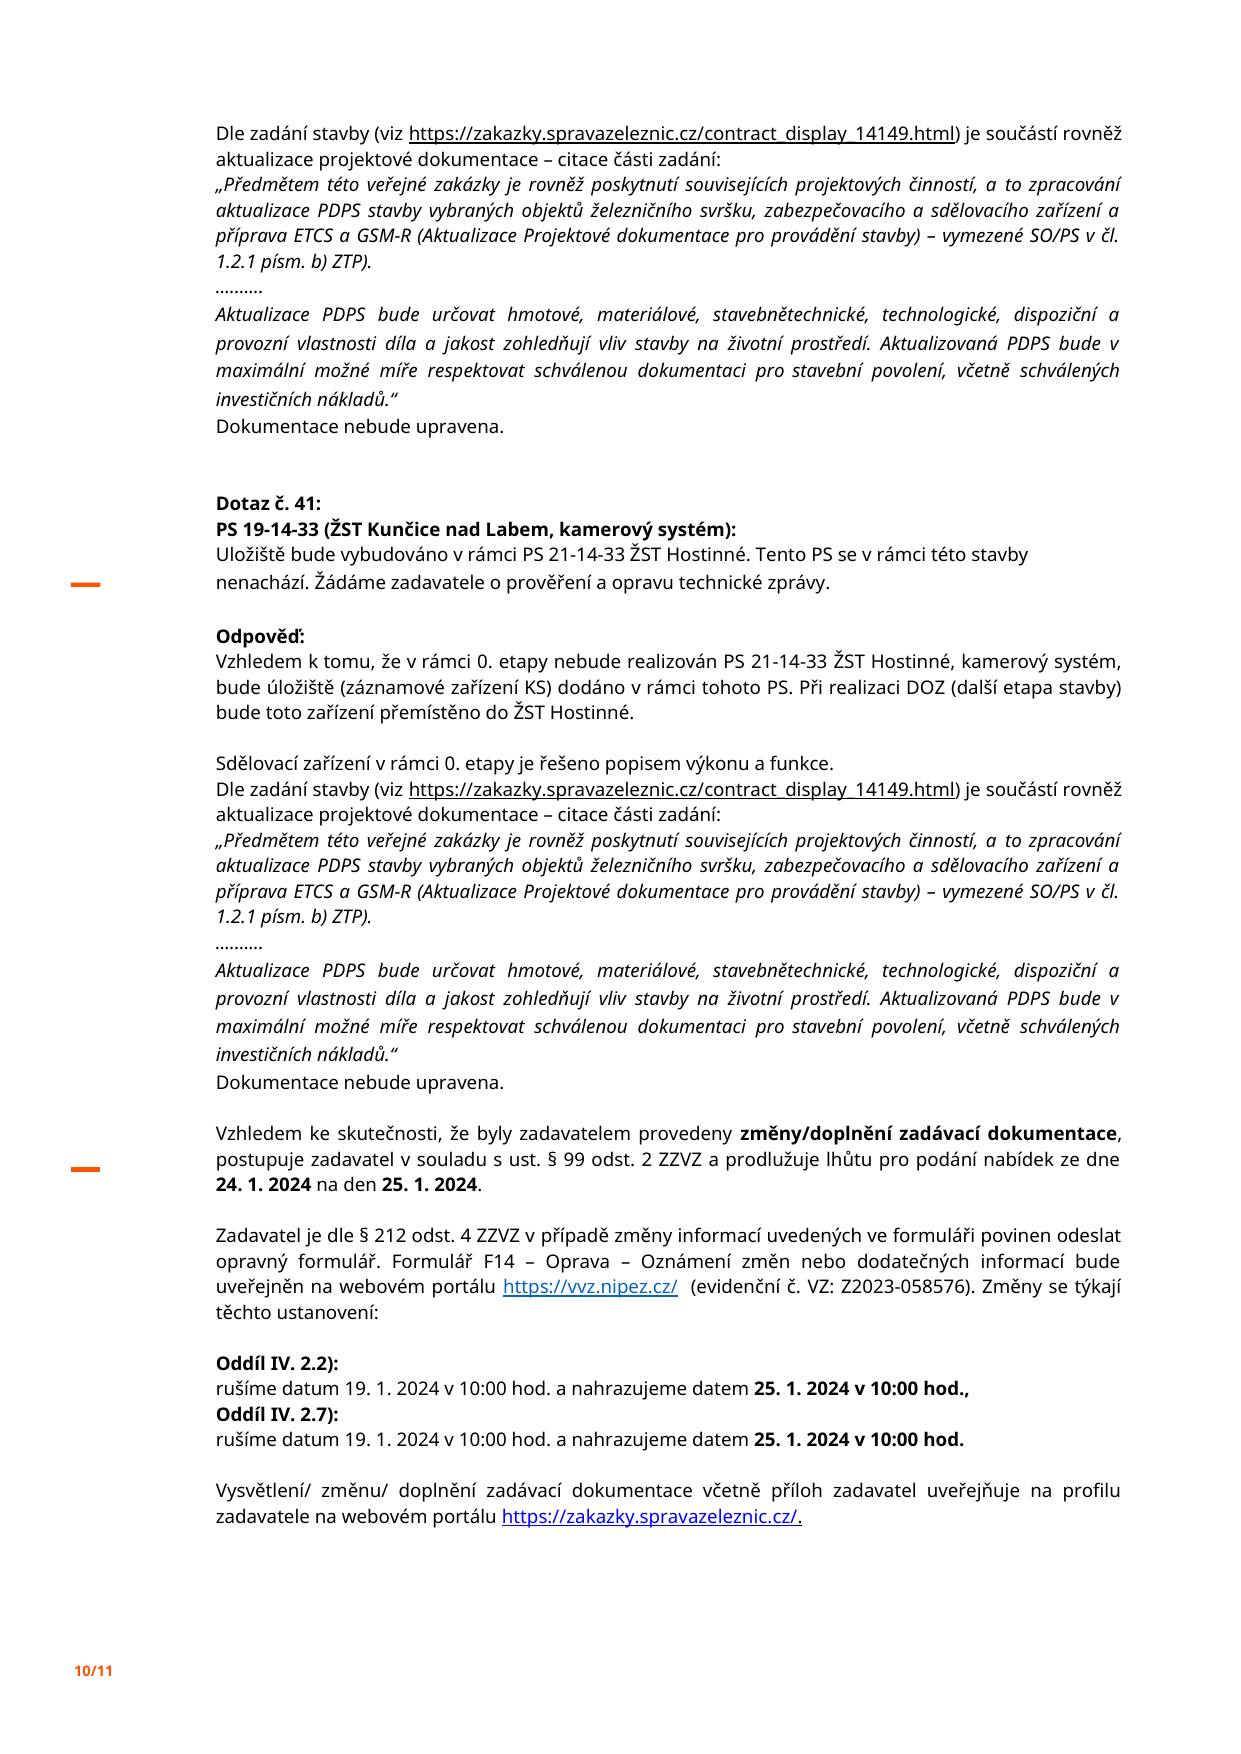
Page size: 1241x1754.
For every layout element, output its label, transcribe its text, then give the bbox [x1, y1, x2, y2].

text Oddíl IV. 2.7): [216, 1401, 1122, 1427]
text Oddíl IV. 2.2): [216, 1350, 1122, 1376]
list Vzhledem ke skutečnosti, že byly zadavatelem provedeny změny/doplnění zadávací dokumentace, postupuje zadavatel v souladu s ust. § 99 odst. 2 ZZVZ a prodlužuje lhůtu pro podání nabídek ze dne 24. 1. 2024 na den 25. 1. 2024. [216, 1120, 1122, 1197]
text .......... [216, 929, 1122, 955]
text „Předmětem této veřejné zakázky je rovněž poskytnutí souvisejících projektových činností, a to zpracování aktualizace PDPS stavby vybraných objektů železničního svršku, zabezpečovacího a sdělovacího zařízení a příprava ETCS a GSM-R (Aktualizace Projektové dokumentace pro provádění stavby) – vymezené SO/PS v čl. 1.2.1 písm. b) ZTP). [216, 172, 1122, 274]
text Aktualizace PDPS bude určovat hmotové, materiálové, stavebnětechnické, technologické, dispoziční a provozní vlastnosti díla a jakost zohledňují vliv stavby na životní prostředí. Aktualizovaná PDPS bude v maximální možné míře respektovat schválenou dokumentaci pro stavební povolení, včetně schválených investičních nákladů.“ [216, 957, 1122, 1067]
text .......... [216, 274, 1122, 299]
text Zadavatel je dle § 212 odst. 4 ZZVZ v případě změny informací uvedených ve formuláři povinen odeslat opravný formulář. Formulář F14 – Oprava – Oznámení změn nebo dodatečných informací bude uveřejněn na webovém portálu https://vvz.nipez.cz/ (evidenční č. VZ: Z2023-058576). Změny se týkají těchto ustanovení: [216, 1222, 1122, 1324]
text Dokumentace nebude upravena. [216, 414, 1122, 439]
text „Předmětem této veřejné zakázky je rovněž poskytnutí souvisejících projektových činností, a to zpracování aktualizace PDPS stavby vybraných objektů železničního svršku, zabezpečovacího a sdělovacího zařízení a příprava ETCS a GSM-R (Aktualizace Projektové dokumentace pro provádění stavby) – vymezené SO/PS v čl. 1.2.1 písm. b) ZTP). [216, 827, 1122, 929]
text Odpověď: [216, 623, 1122, 648]
text Dle zadání stavby (viz https://zakazky.spravazeleznic.cz/contract_display_14149.html) je součástí rovněž aktualizace projektové dokumentace – citace části zadání: [216, 121, 1122, 172]
text rušíme datum 19. 1. 2024 v 10:00 hod. a nahrazujeme datem 25. 1. 2024 v 10:00 hod., [216, 1376, 1122, 1401]
text Vysvětlení/ změnu/ doplnění zadávací dokumentace včetně příloh zadavatel uveřejňuje na profilu zadavatele na webovém portálu https://zakazky.spravazeleznic.cz/. [216, 1478, 1122, 1529]
text Sdělovací zařízení v rámci 0. etapy je řešeno popisem výkonu a funkce. [216, 751, 1122, 776]
text Dle zadání stavby (viz https://zakazky.spravazeleznic.cz/contract_display_14149.html) je součástí rovněž aktualizace projektové dokumentace – citace části zadání: [216, 776, 1122, 827]
text Uložiště bude vybudováno v rámci PS 21-14-33 ŽST Hostinné. Tento PS se v rámci této stavby nenachází. Žádáme zadavatele o prověření a opravu technické zprávy. [216, 541, 1122, 595]
text Vzhledem k tomu, že v rámci 0. etapy nebude realizován PS 21-14-33 ŽST Hostinné, kamerový systém, bude úložiště (záznamové zařízení KS) dodáno v rámci tohoto PS. Při realizaci DOZ (další etapa stavby) bude toto zařízení přemístěno do ŽST Hostinné. [216, 648, 1122, 725]
text Dotaz č. 41: [216, 490, 1122, 516]
text Dokumentace nebude upravena. [216, 1069, 1122, 1095]
text rušíme datum 19. 1. 2024 v 10:00 hod. a nahrazujeme datem 25. 1. 2024 v 10:00 hod. [216, 1427, 1122, 1452]
text Aktualizace PDPS bude určovat hmotové, materiálové, stavebnětechnické, technologické, dispoziční a provozní vlastnosti díla a jakost zohledňují vliv stavby na životní prostředí. Aktualizovaná PDPS bude v maximální možné míře respektovat schválenou dokumentaci pro stavební povolení, včetně schválených investičních nákladů.“ [216, 302, 1122, 411]
text PS 19-14-33 (ŽST Kunčice nad Labem, kamerový systém): [216, 516, 1122, 541]
